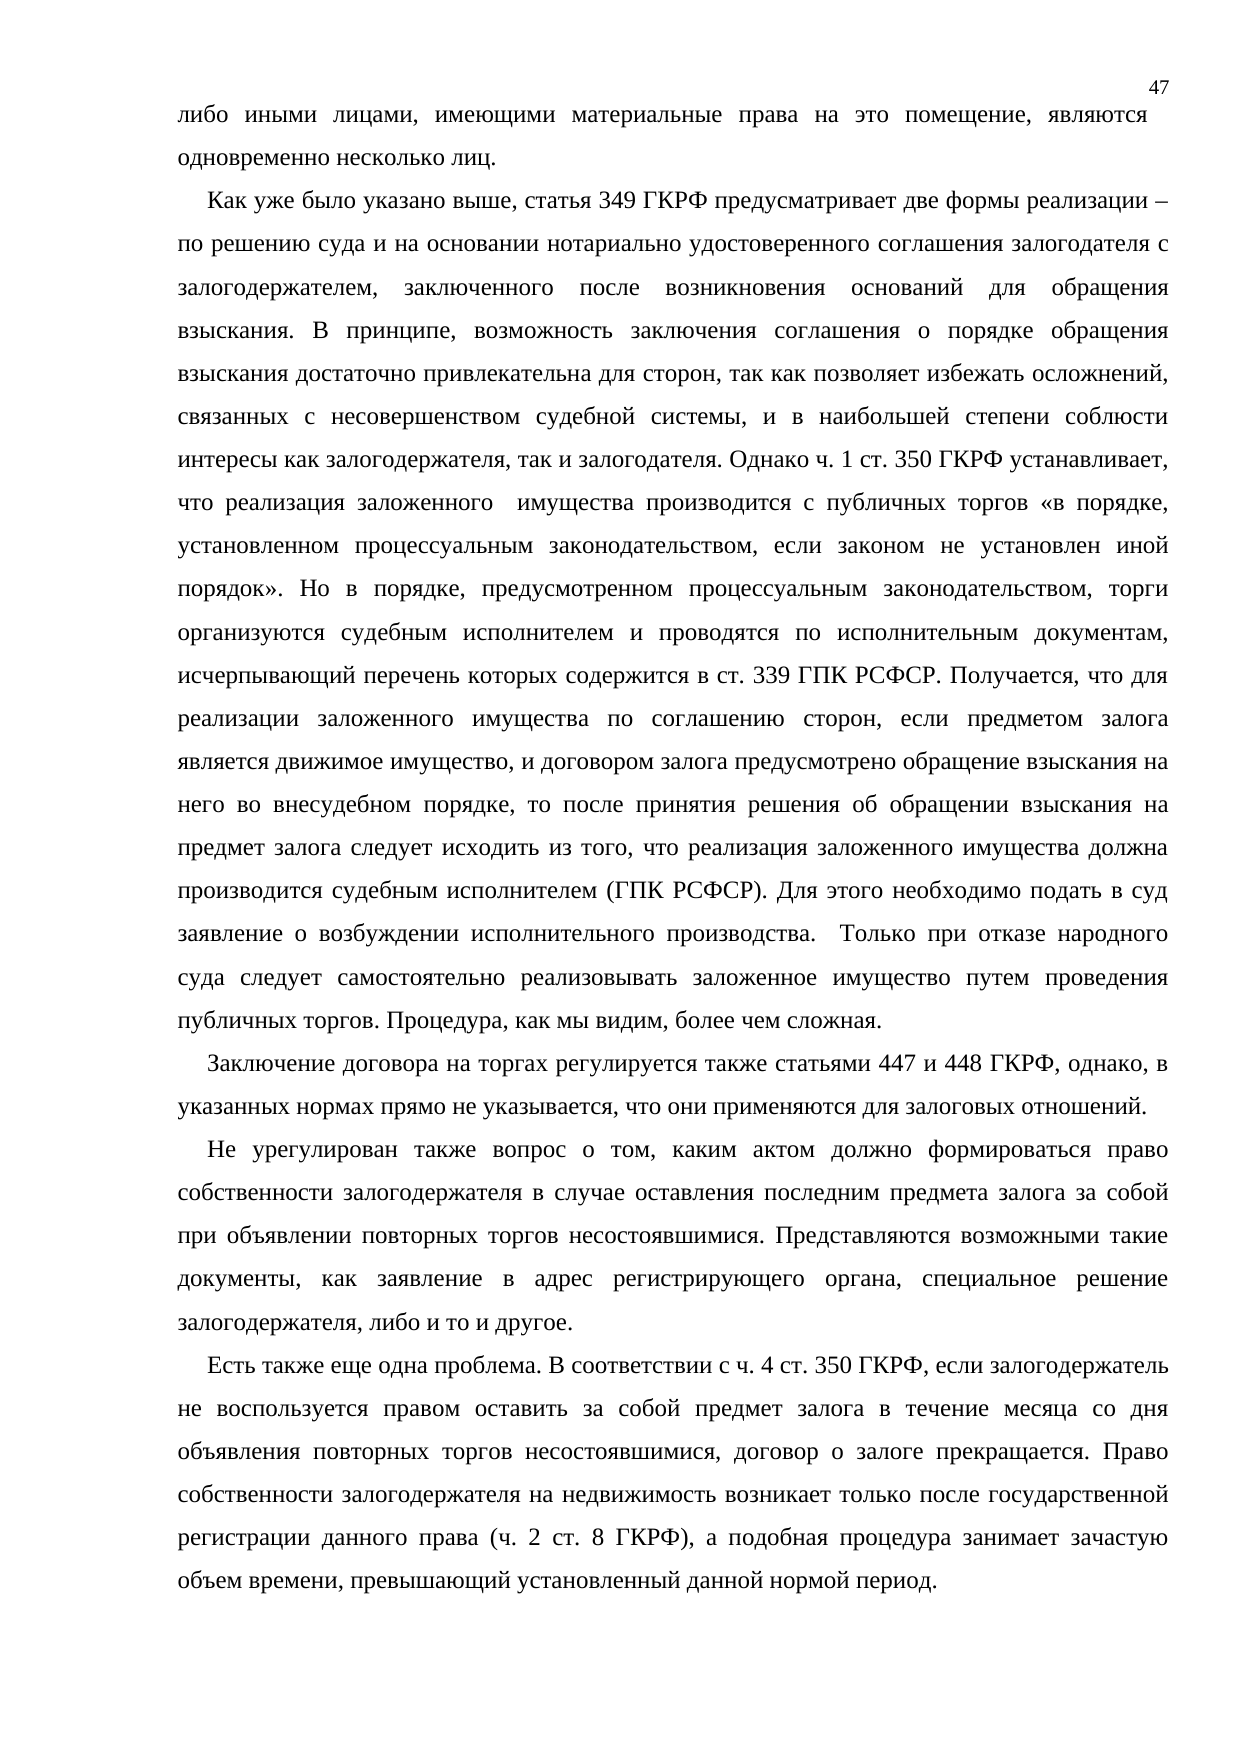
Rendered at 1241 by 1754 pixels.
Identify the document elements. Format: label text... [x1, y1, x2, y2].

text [177, 99, 1169, 171]
text Не урегулирован также вопрос о том, каким актом должно формироваться право собственности залогодержателя в случае оставления последним предмета залога за собой при объявлении повторных торгов несостоявшимися. Представляются возможными такие документы, как заявление в адрес регистрирующего органа, специальное решение залогодержателя, либо и то и другое. [177, 1134, 1169, 1335]
text Есть также еще одна проблема. В соответствии с ч. 4 ст. 350 ГКРФ, если залогодержатель не воспользуется правом оставить за собой предмет залога в течение месяца со дня объявления повторных торгов несостоявшимися, договор о залоге прекращается. Право собственности залогодержателя на недвижимость возникает только после государственной регистрации данного права (ч. 2 ст. 8 ГКРФ), а подобная процедура занимает зачастую объем времени, превышающий установленный данной нормой период. [177, 1350, 1169, 1594]
text Как уже было указано выше, статья 349 ГКРФ предусматривает две формы реализации – по решению суда и на основании нотариально удостоверенного соглашения залогодателя с залогодержателем, заключенного после возникновения оснований для обращения взыскания. В принципе, возможность заключения соглашения о порядке обращения взыскания достаточно привлекательна для сторон, так как позволяет избежать осложнений, связанных с несовершенством судебной системы, и в наибольшей степени соблюсти интересы как залогодержателя, так и залогодателя. Однако ч. 1 ст. 350 ГКРФ устанавливает, что реализация заложенного имущества производится с публичных торгов «в порядке, установленном процессуальным законодательством, если законом не установлен иной порядок». Но в порядке, предусмотренном процессуальным законодательством, торги организуются судебным исполнителем и проводятся по исполнительным документам, исчерпывающий перечень которых содержится в ст. 339 ГПК РСФСР. Получается, что для реализации заложенного имущества по соглашению сторон, если предметом залога является движимое имущество, и договором залога предусмотрено обращение взыскания на него во внесудебном порядке, то после принятия решения об обращении взыскания на предмет залога следует исходить из того, что реализация заложенного имущества должна производится судебным исполнителем (ГПК РСФСР). Для этого необходимо подать в суд заявление о возбуждении исполнительного производства. Только при отказе народного суда следует самостоятельно реализовывать заложенное имущество путем проведения публичных торгов. Процедура, как мы видим, более чем сложная. [177, 185, 1169, 1033]
text Заключение договора на торгах регулируется также статьями 447 и 448 ГКРФ, однако, в указанных нормах прямо не указывается, что они применяются для залоговых отношений. [177, 1048, 1169, 1120]
